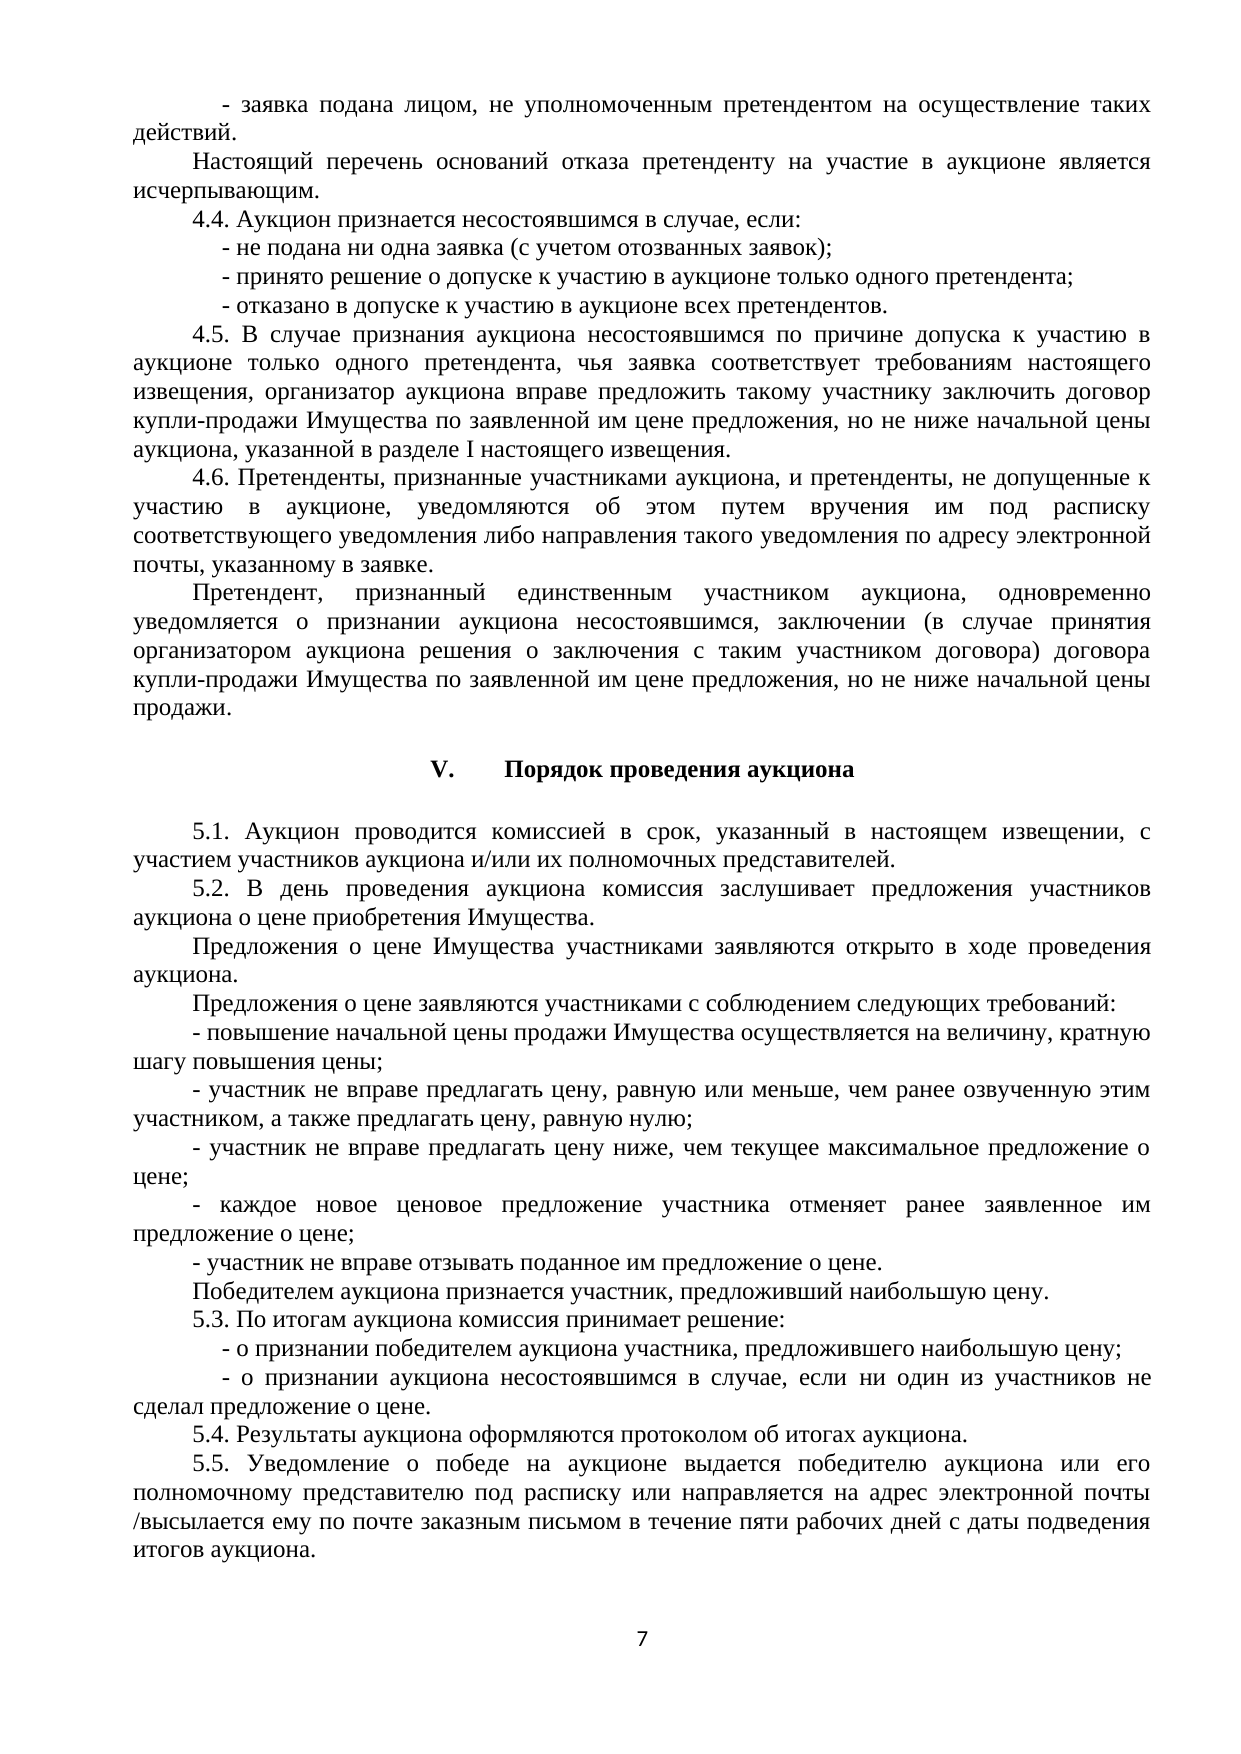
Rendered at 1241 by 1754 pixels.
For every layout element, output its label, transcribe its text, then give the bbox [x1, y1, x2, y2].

text 5.1. Аукцион проводится комиссией в срок, указанный в настоящем извещении, с участием участников аукциона и/или их полномочных представителей. [133, 816, 1152, 873]
text 4.5. В случае признания аукциона несостоявшимся по причине допуска к участию в аукционе только одного претендента, чья заявка соответствует требованиям настоящего извещения, организатор аукциона вправе предложить такому участнику заключить договор купли-продажи Имущества по заявленной им цене предложения, но не ниже начальной цены аукциона, указанной в разделе I настоящего извещения. [133, 319, 1152, 462]
text Победителем аукциона признается участник, предложивший наибольшую цену. [133, 1276, 1152, 1304]
text Предложения о цене заявляются участниками с соблюдением следующих требований: [133, 988, 1152, 1017]
text 5.4. Результаты аукциона оформляются протоколом об итогах аукциона. [133, 1419, 1152, 1448]
text - принято решение о допуске к участию в аукционе только одного претендента; [133, 261, 1152, 290]
text Предложения о цене Имущества участниками заявляются открыто в ходе проведения аукциона. [133, 931, 1152, 988]
text 4.6. Претенденты, признанные участниками аукциона, и претенденты, не допущенные к участию в аукционе, уведомляются об этом путем вручения им под расписку соответствующего уведомления либо направления такого уведомления по адресу электронной почты, указанному в заявке. [133, 462, 1152, 577]
list Порядок проведения аукциона [133, 754, 1152, 783]
text - участник не вправе отзывать поданное им предложение о цене. [133, 1247, 1152, 1276]
text - заявка подана лицом, не уполномоченным претендентом на осуществление таких действий. [133, 89, 1152, 146]
text 5.2. В день проведения аукциона комиссия заслушивает предложения участников аукциона о цене приобретения Имущества. [133, 873, 1152, 931]
text - повышение начальной цены продажи Имущества осуществляется на величину, кратную шагу повышения цены; [133, 1017, 1152, 1074]
text 5.5. Уведомление о победе на аукционе выдается победителю аукциона или его полномочному представителю под расписку или направляется на адрес электронной почты /высылается ему по почте заказным письмом в течение пяти рабочих дней с даты подведения итогов аукциона. [133, 1448, 1152, 1563]
text - о признании победителем аукциона участника, предложившего наибольшую цену; [133, 1333, 1152, 1362]
text Настоящий перечень оснований отказа претенденту на участие в аукционе является исчерпывающим. [133, 146, 1152, 204]
text - не подана ни одна заявка (с учетом отозванных заявок); [133, 232, 1152, 261]
text 4.4. Аукцион признается несостоявшимся в случае, если: [133, 204, 1152, 232]
text - каждое новое ценовое предложение участника отменяет ранее заявленное им предложение о цене; [133, 1189, 1152, 1247]
text 5.3. По итогам аукциона комиссия принимает решение: [133, 1304, 1152, 1333]
text - отказано в допуске к участию в аукционе всех претендентов. [133, 290, 1152, 319]
text - о признании аукциона несостоявшимся в случае, если ни один из участников не сделал предложение о цене. [133, 1362, 1152, 1419]
text - участник не вправе предлагать цену ниже, чем текущее максимальное предложение о цене; [133, 1132, 1152, 1189]
text Претендент, признанный единственным участником аукциона, одновременно уведомляется о признании аукциона несостоявшимся, заключении (в случае принятия организатором аукциона решения о заключения с таким участником договора) договора купли-продажи Имущества по заявленной им цене предложения, но не ниже начальной цены продажи. [133, 577, 1152, 721]
text - участник не вправе предлагать цену, равную или меньше, чем ранее озвученную этим участником, а также предлагать цену, равную нулю; [133, 1074, 1152, 1132]
